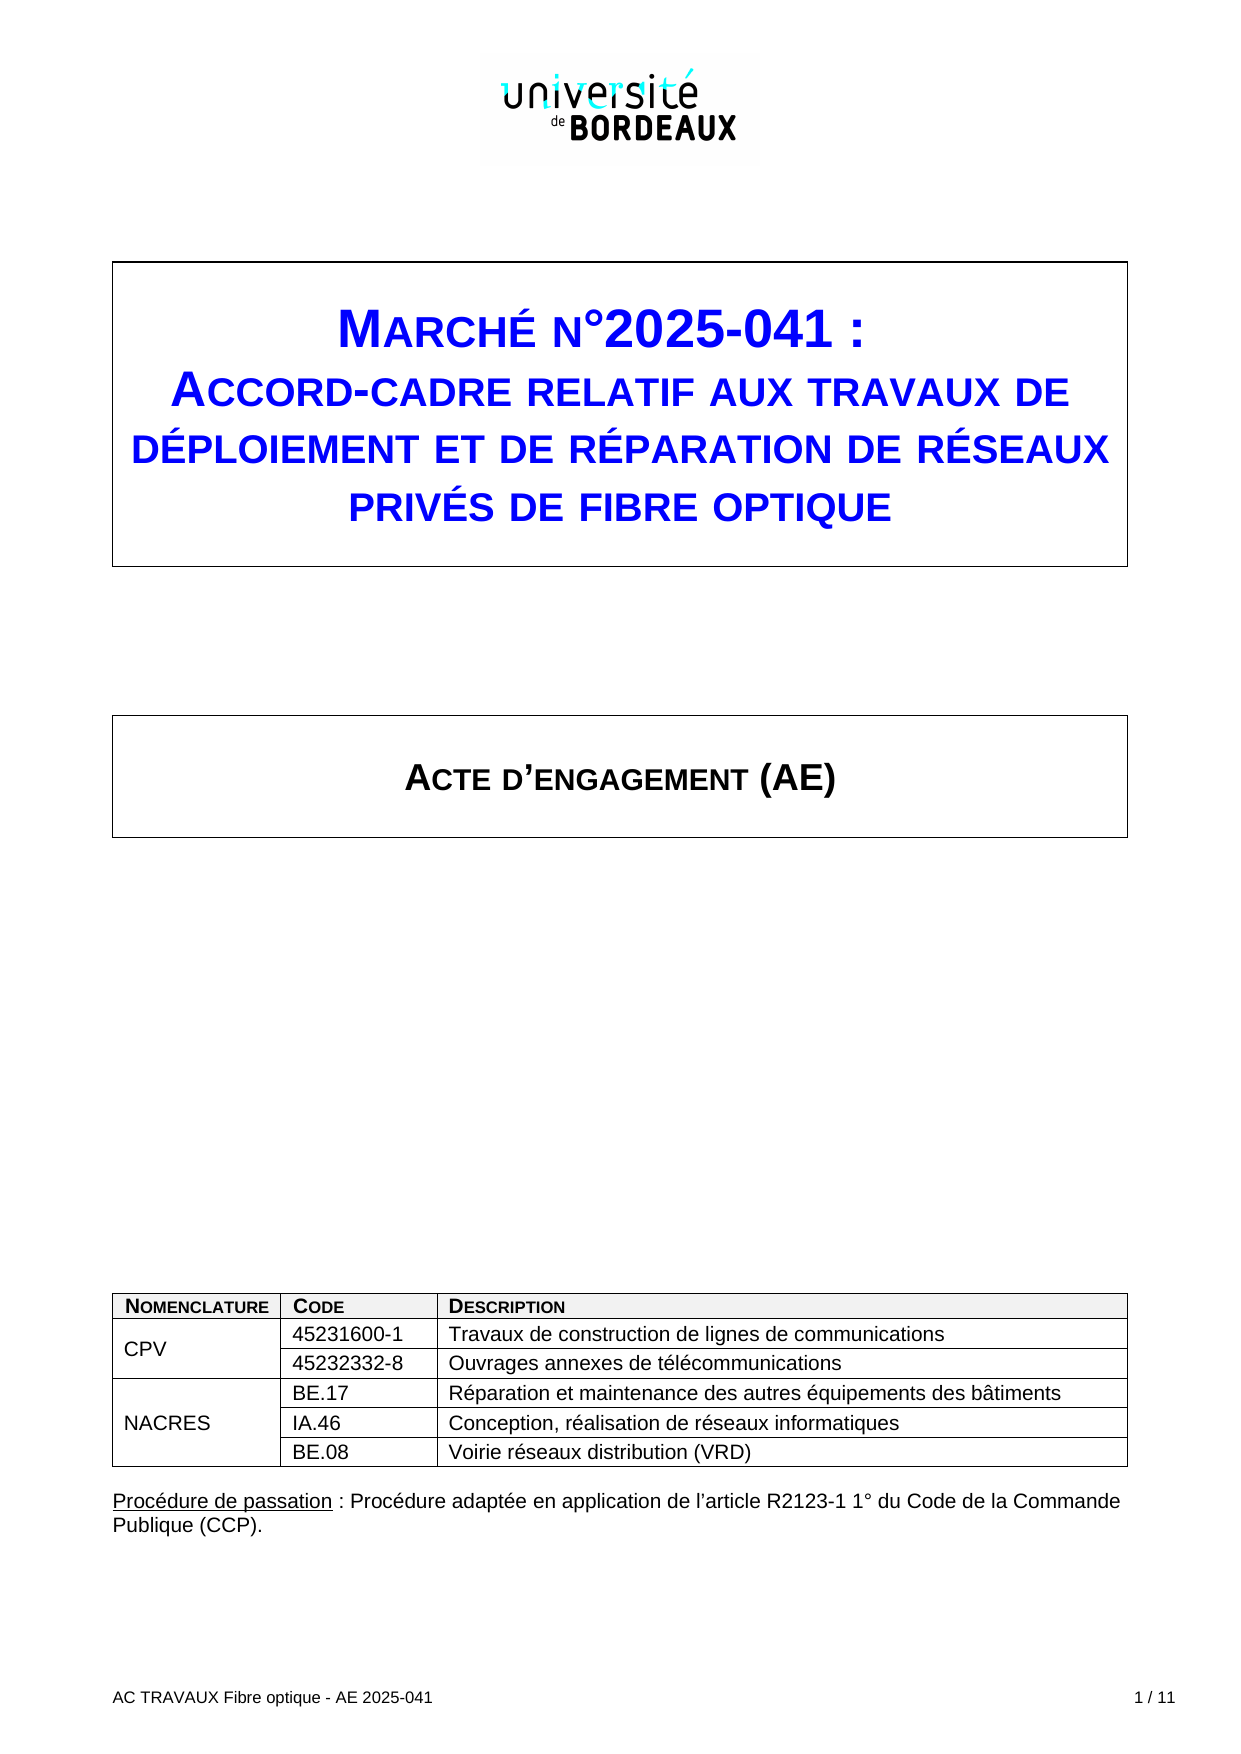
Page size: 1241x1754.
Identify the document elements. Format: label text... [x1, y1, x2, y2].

table_cell CPV [113, 1319, 280, 1377]
table_cell Ouvrages annexes de télécommunications [438, 1349, 1127, 1377]
table_cell NACRES [113, 1379, 280, 1466]
table_header Marché n°2025-041 : Accord-cadre relatif aux travaux de déploiement et de réparation de réseaux privés de fibre optique [113, 263, 1127, 566]
table_header Nomenclature [113, 1294, 280, 1318]
table_header Code [281, 1294, 437, 1318]
table_header Acte d’engagement (AE) [113, 716, 1127, 837]
table_cell 45232332-8 [281, 1349, 437, 1377]
table_cell Conception, réalisation de réseaux informatiques [438, 1408, 1127, 1437]
table_cell Réparation et maintenance des autres équipements des bâtiments [438, 1379, 1127, 1407]
picture [479, 53, 761, 166]
table_cell Travaux de construction de lignes de communications [438, 1319, 1127, 1348]
table_cell Voirie réseaux distribution (VRD) [438, 1438, 1127, 1466]
table_header Description [438, 1294, 1127, 1318]
table_cell BE.17 [281, 1379, 437, 1407]
table_cell 45231600-1 [281, 1319, 437, 1348]
table_cell IA.46 [281, 1408, 437, 1437]
text Procédure de passation : Procédure adaptée en application de l’article R2123-1 1° du Code de la Commande Publique (CCP). [112, 1489, 1128, 1537]
table_cell BE.08 [281, 1438, 437, 1466]
